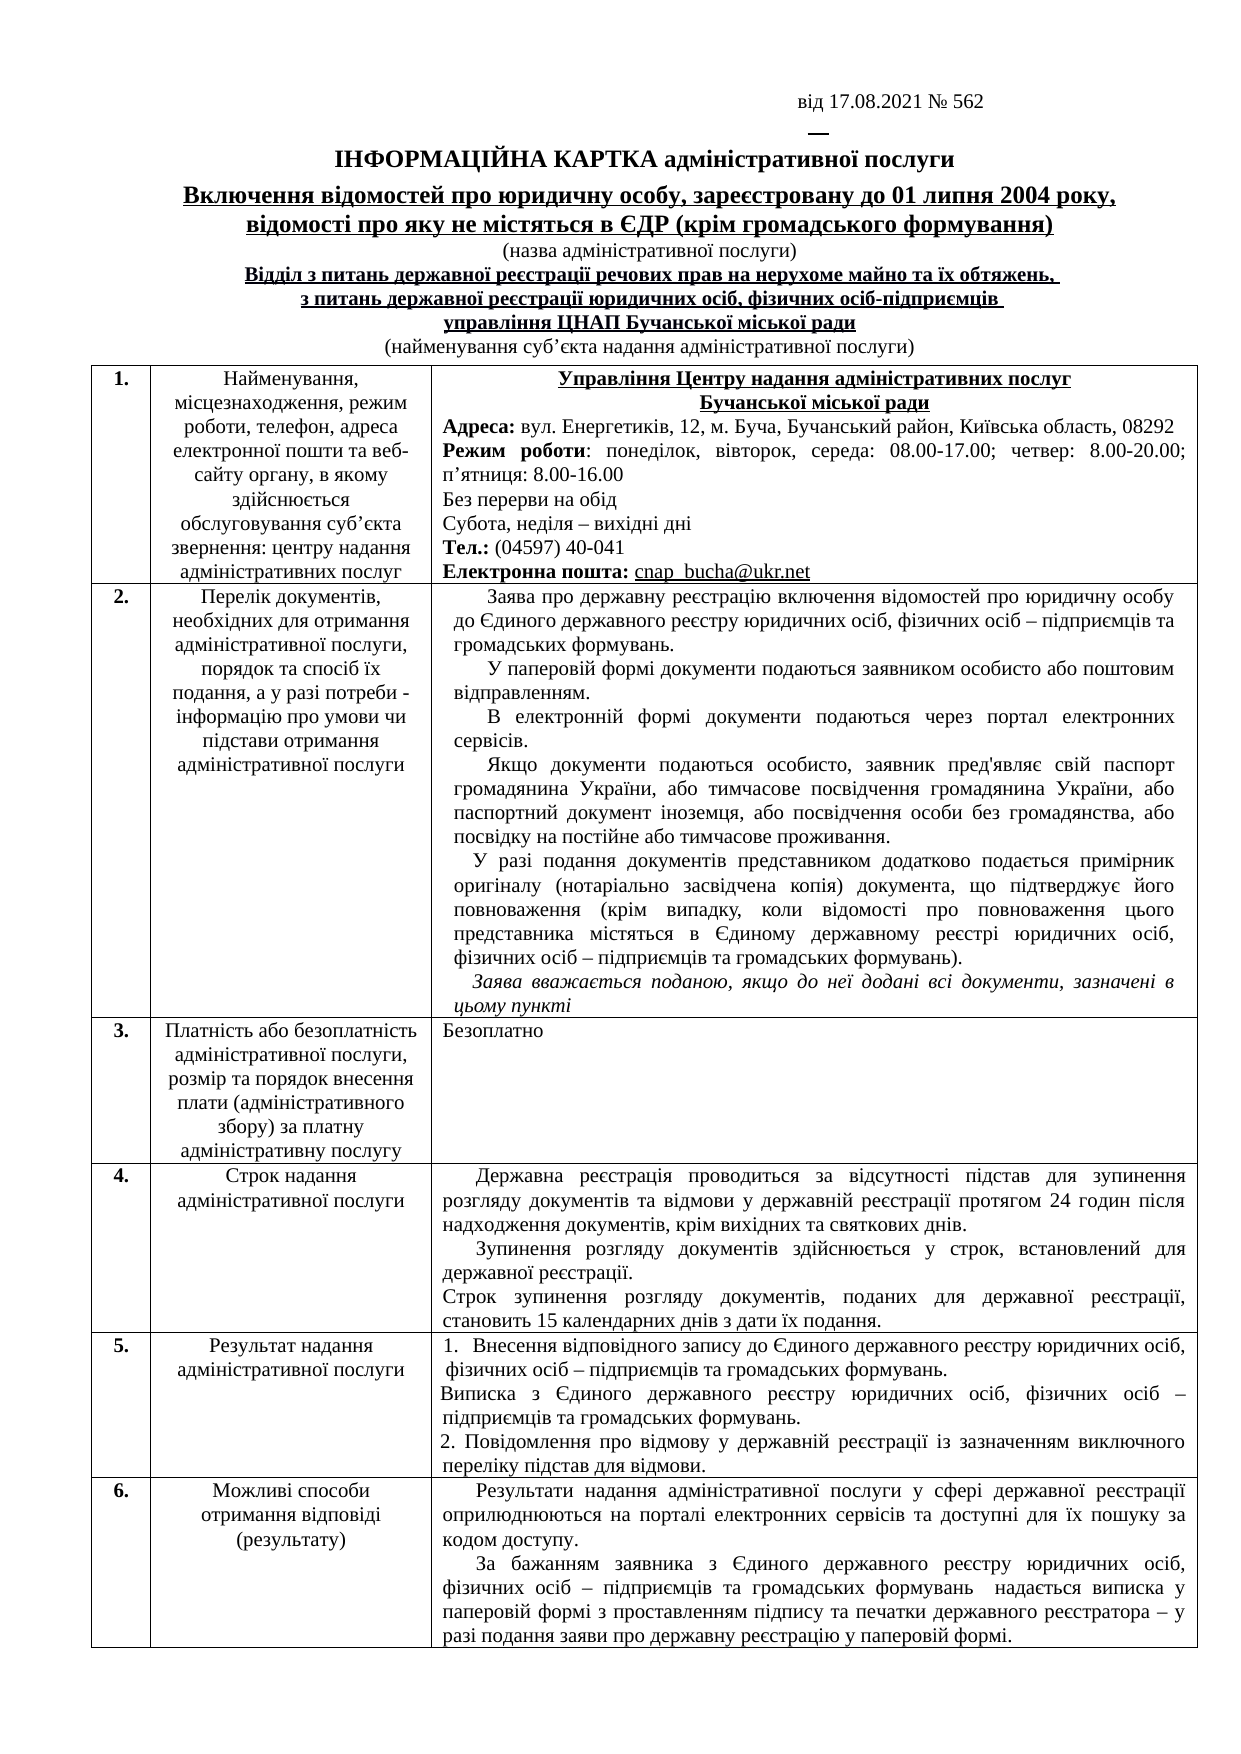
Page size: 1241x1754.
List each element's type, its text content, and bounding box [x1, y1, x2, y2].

table_header Найменування, місцезнаходження, режим роботи, телефон, адреса електронної пошти та веб-сайту органу, в якому здійснюється обслуговування суб’єкта звернення: центру надання адміністративних послуг [151, 366, 431, 583]
text управління ЦНАП Бучанської міської ради [148, 310, 1152, 334]
text Відділ з питань державної реєстрації речових прав на нерухоме майно та їх обтяжень, [148, 262, 1152, 286]
table_cell Внесення відповідного запису до Єдиного державного реєстру юридичних осіб, фізичних осіб – підприємців та громадських формувань. Виписка з Єдиного державного реєстру юридичних осіб, фізичних осіб – підприємців та громадських формувань. 2. Повідомлення про відмову у державній реєстрації із зазначенням виключного переліку підстав для відмови. [432, 1333, 1197, 1477]
table_cell Строк надання адміністративної послуги [151, 1164, 431, 1332]
table_cell Платність або безоплатність адміністративної послуги, розмір та порядок внесення плати (адміністративного збору) за платну адміністративну послугу [151, 1018, 218, 1162]
text з питань державної реєстрації юридичних осіб, фізичних осіб-підприємців [148, 286, 1152, 310]
table_cell 3. [92, 1018, 150, 1162]
text Включення відомостей про юридичну особу, зареєстровану до 01 липня 2004 року, відомості про яку не містяться в ЄДР (крім громадського формування) [148, 180, 1152, 237]
text від 17.08.2021 № 562 8 [797, 88, 1078, 113]
text ІНФОРМАЦІЙНА КАРТКА адміністративної послуги [325, 144, 964, 173]
table_cell Результат надання адміністративної послуги [151, 1333, 431, 1477]
table_header 1. [92, 366, 150, 583]
table_cell Безоплатно [432, 1018, 1197, 1162]
table_header Управління Центру надання адміністративних послуг Бучанської міської ради Адреса: вул. Енергетиків, 12, м. Буча, Бучанський район, Київська область, 08292 Режим роботи: понеділок, вівторок, середа: 08.00-17.00; четвер: 8.00-20.00; п’ятниця: 8.00-16.00 Без перерви на обід Субота, неділя – вихідні дні Тел.: (04597) 40-041 Електронна пошта: cnap_bucha@ukr.net [432, 366, 1197, 583]
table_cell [151, 1478, 431, 1647]
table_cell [432, 1478, 1197, 1647]
text р [620, 113, 1181, 137]
table_cell Державна реєстрація проводиться за відсутності підстав для зупинення розгляду документів та відмови у державній реєстрації протягом 24 годин після надходження документів, крім вихідних та святкових днів. Зупинення розгляду документів здійснюється у строк, встановлений для державної реєстрації. Строк зупинення розгляду документів, поданих для державної реєстрації, становить 15 календарних днів з дати їх подання. [432, 1164, 1197, 1332]
table_cell 5. [92, 1333, 150, 1477]
table_cell Перелік документів, необхідних для отримання адміністративної послуги, порядок та спосіб їх подання, а у разі потреби - інформацію про умови чи підстави отримання адміністративної послуги [151, 584, 431, 1017]
table_cell 2. [92, 584, 150, 1017]
table_cell [432, 584, 1197, 1017]
text (найменування суб’єкта надання адміністративної послуги) [148, 334, 1152, 358]
table_cell 6. [92, 1478, 150, 1647]
table_cell Платність або безоплатність адміністративної послуги, розмір та порядок внесення плати (адміністративного збору) за платну адміністративну послугу [364, 1018, 431, 1162]
text (назва адміністративної послуги) [148, 237, 1152, 262]
table_cell 4. [92, 1164, 150, 1332]
